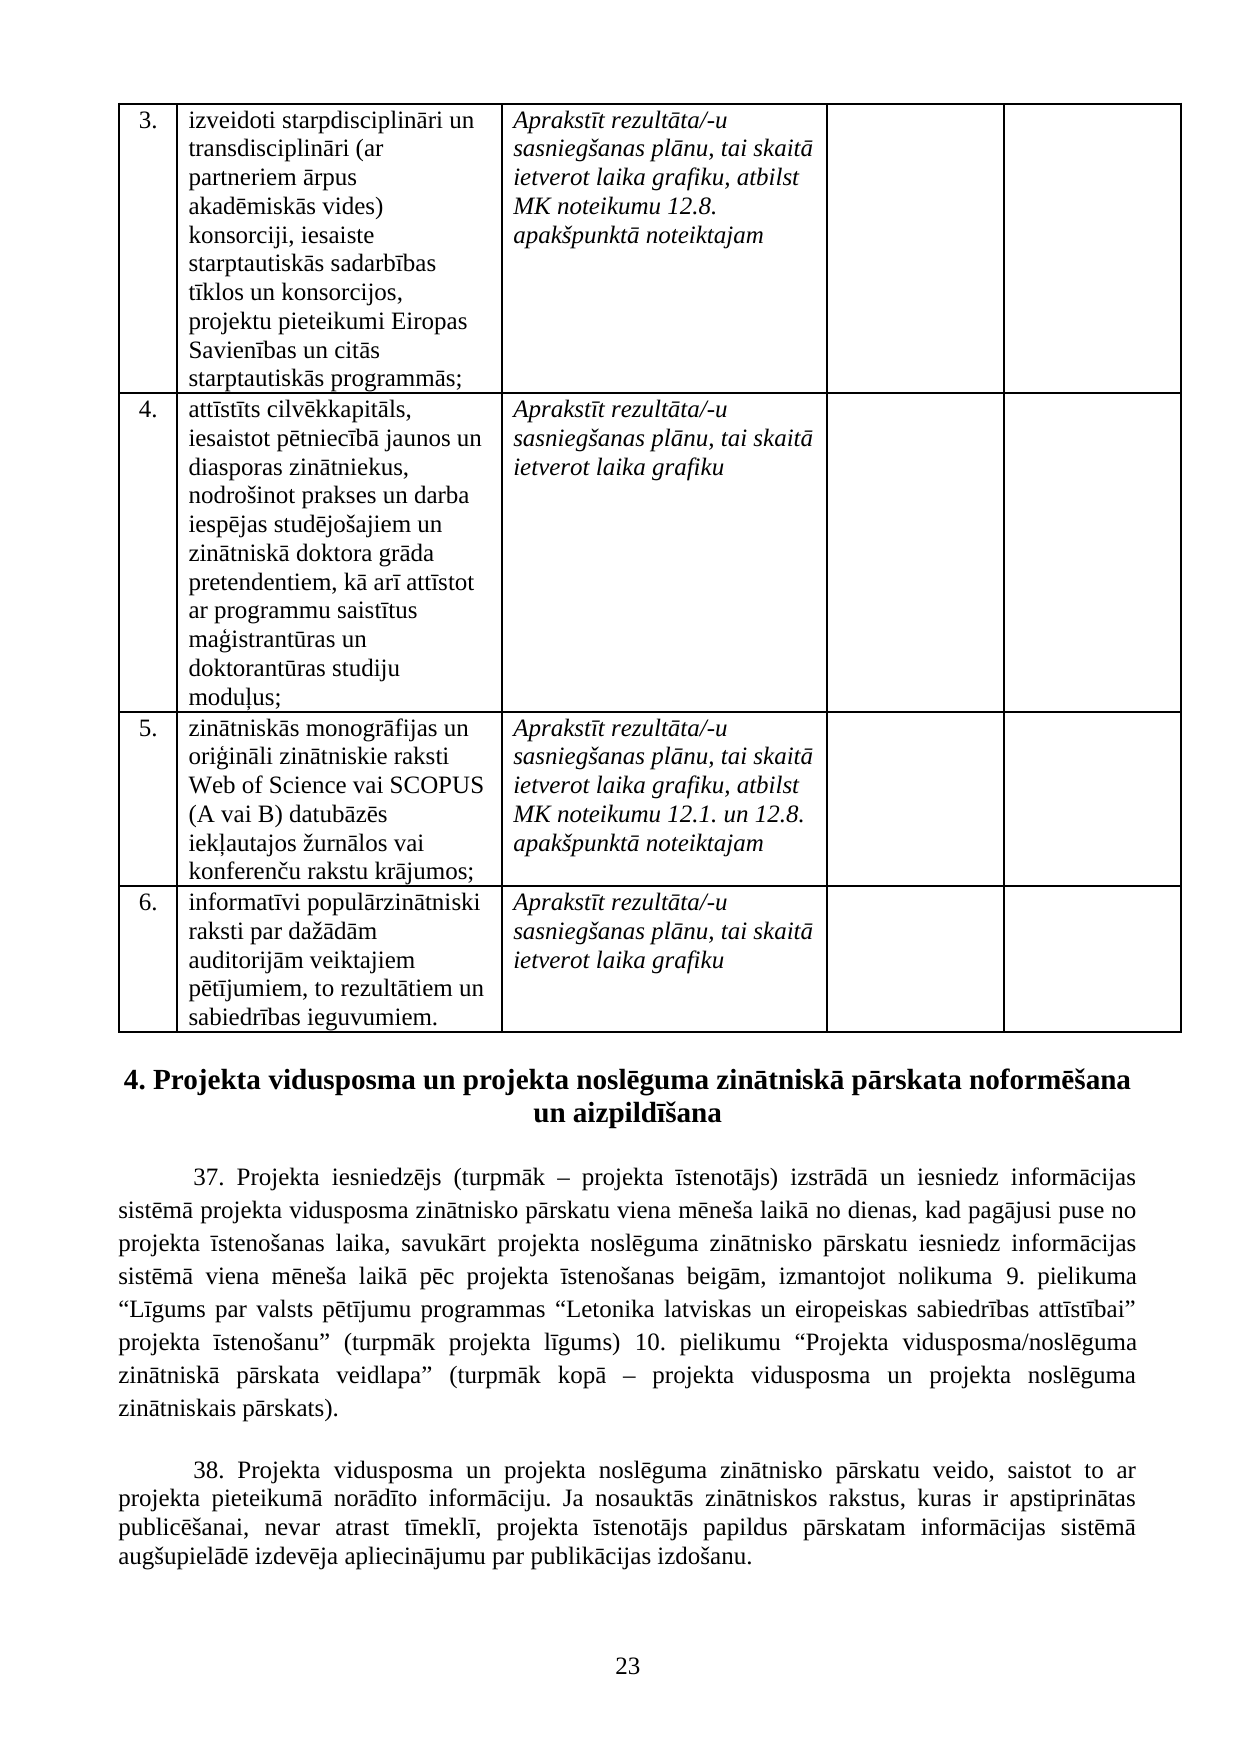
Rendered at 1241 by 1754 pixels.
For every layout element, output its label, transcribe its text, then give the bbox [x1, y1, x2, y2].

table_cell [828, 887, 1003, 1031]
table_cell [828, 713, 1003, 885]
table_cell 4. [120, 394, 176, 711]
text 37. Projekta iesniedzējs (turpmāk – projekta īstenotājs) izstrādā un iesniedz informācijas sistēmā projekta noslēguma zinātnisko pārskatu iesniedz informācijas sistēmā viena mēneša laikā pēc projekta īstenošanas beigām, izmantojot nolikuma 9. pielikuma “Līgums par valsts pētījumu programmas “Letonika latviskas un eiropeiskas sabiedrības attīstībai” projekta īstenošanu” (turpmāk projekta līgums) 10. pielikumu “Projekta noslēguma zinātniskā pārskata veidlapa” (turpmāk kopā – projekta vidusposma un projekta noslēguma zinātniskais pārskats). [118, 1162, 1137, 1422]
table_cell informatīvi populārzinātniski raksti par dažādām auditorijām veiktajiem pētījumiem, to rezultātiem un sabiedrības ieguvumiem. [178, 887, 501, 1031]
subtitle 4. Projekta projekta noslēguma zinātniskā pārskata noformēšana un aizpildīšana [118, 1062, 1137, 1129]
table_cell attīstīts cilvēkkapitāls, iesaistot pētniecībā jaunos un diasporas zinātniekus, nodrošinot prakses un darba iespējas studējošajiem un zinātniskā doktora grāda pretendentiem, kā arī attīstot ar programmu saistītus maģistrantūras un doktorantūras studiju moduļus; [178, 394, 501, 711]
table_cell [1005, 105, 1180, 392]
table_cell Aprakstīt rezultāta/-u sasniegšanas plānu, tai skaitā ietverot laika grafiku [503, 887, 826, 1031]
table_cell Aprakstīt rezultāta/-u sasniegšanas plānu, tai skaitā ietverot laika grafiku, atbilst MK noteikumu 12.1. un 12.8. apakšpunktā noteiktajam [503, 713, 826, 885]
table_cell [828, 105, 1003, 392]
text 38. Projekta projekta noslēguma zinātnisko pārskatu veido, saistot to ar projekta pieteikumā norādīto informāciju. Ja nosauktās zinātniskos rakstus, kuras ir apstiprinātas publicēšanai, nevar atrast tīmeklī, projekta īstenotājs papildus pārskatam informācijas sistēmā augšupielādē izdevēja apliecinājumu par publikācijas izdošanu. [118, 1455, 1137, 1570]
table_cell 5. [120, 713, 176, 885]
table_cell izveidoti starpdisciplināri un transdisciplināri (ar partneriem ārpus akadēmiskās vides) konsorciji, iesaiste starptautiskās sadarbības tīklos un konsorcijos, projektu pieteikumi Eiropas Savienības un citās starptautiskās programmās; [178, 105, 501, 392]
table_cell 3. [120, 105, 176, 392]
table_cell 6. [120, 887, 176, 1031]
table_cell [1005, 887, 1180, 1031]
table_cell zinātniskās monogrāfijas un oriģināli zinātniskie raksti Web of Science vai SCOPUS (A vai B) datubāzēs iekļautajos žurnālos vai konferenču rakstu krājumos; [178, 713, 501, 885]
table_cell Aprakstīt rezultāta/-u sasniegšanas plānu, tai skaitā ietverot laika grafiku, atbilst MK noteikumu 12.8. apakšpunktā noteiktajam [503, 105, 826, 392]
table_cell [1005, 394, 1180, 711]
table_cell Aprakstīt rezultāta/-u sasniegšanas plānu, tai skaitā ietverot laika grafiku [503, 394, 826, 711]
table_cell [828, 394, 1003, 711]
table_cell [1005, 713, 1180, 885]
